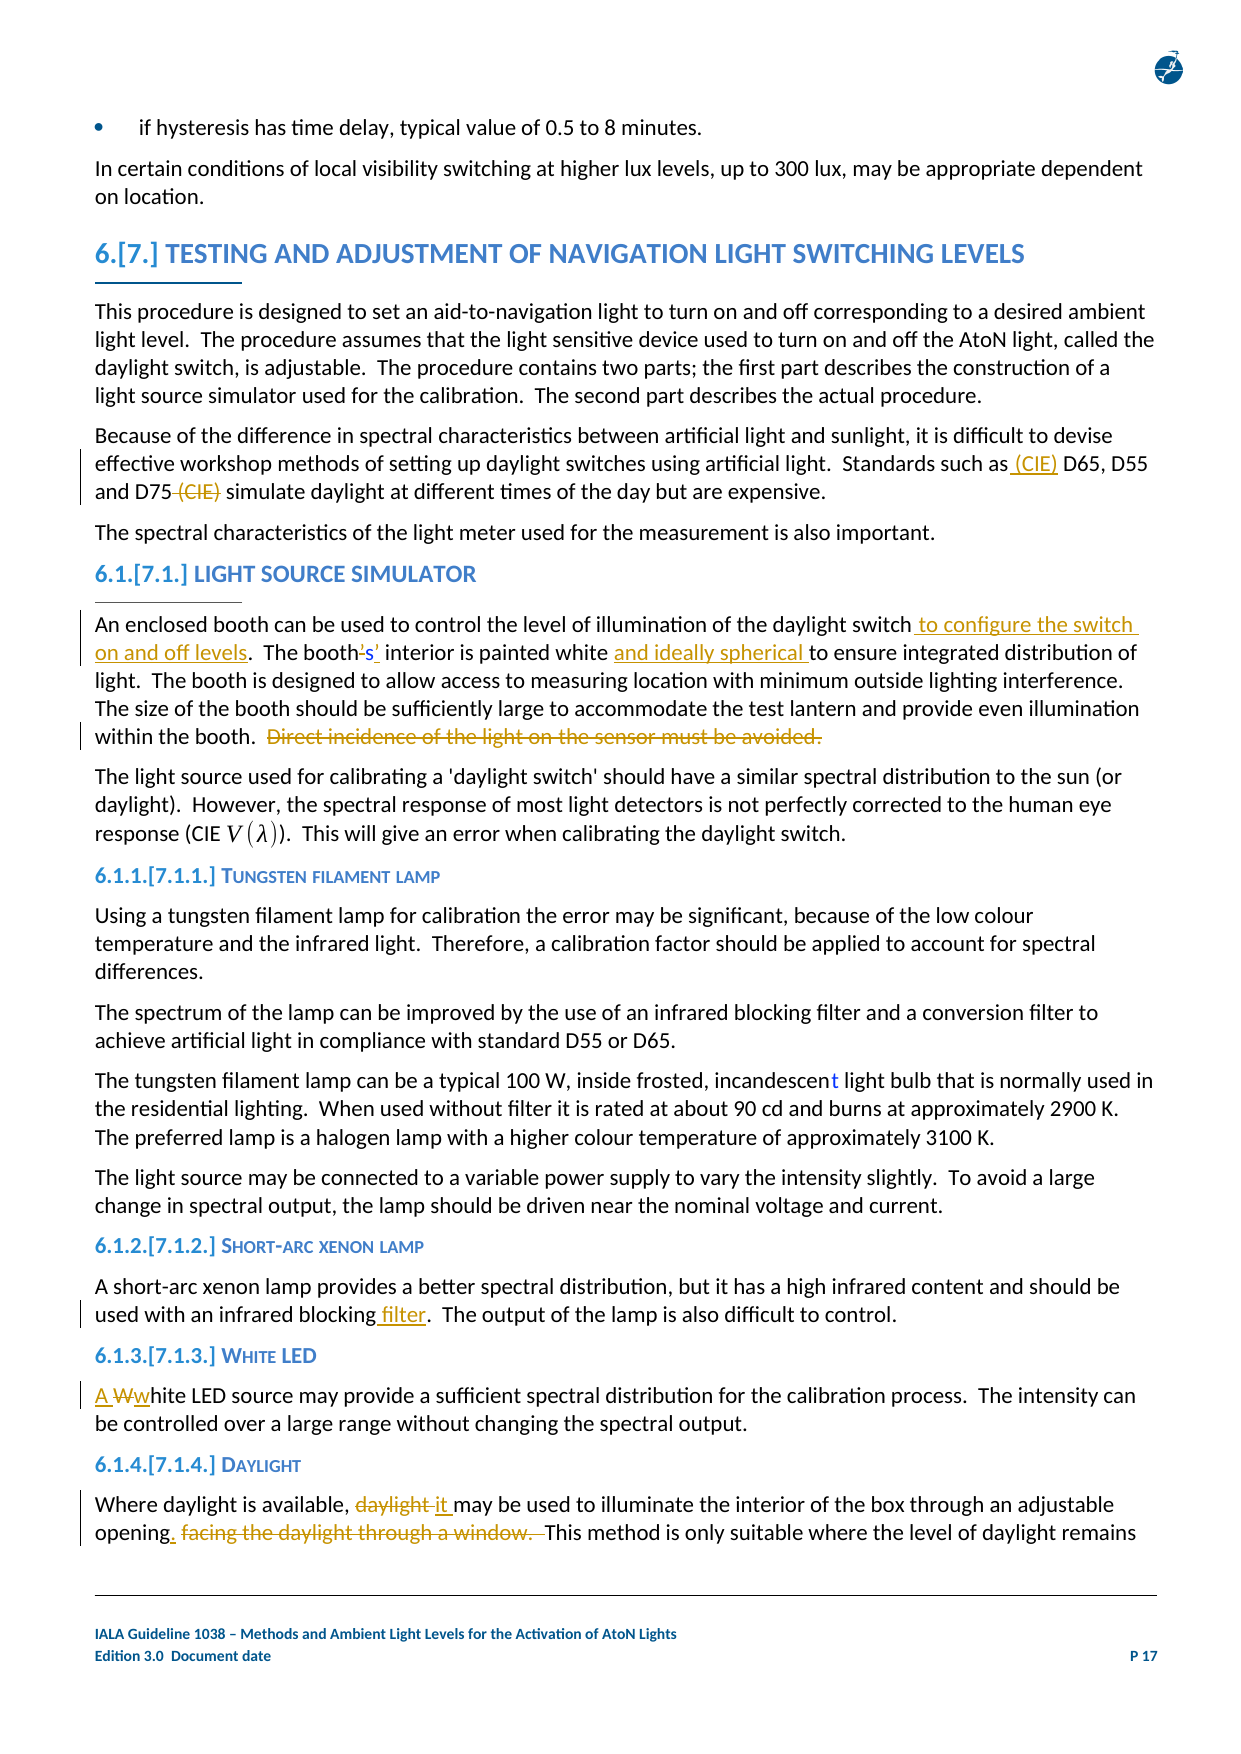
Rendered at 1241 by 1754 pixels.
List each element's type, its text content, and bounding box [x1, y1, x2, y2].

text The tungsten filament lamp can be a typical 100 W, inside frosted, incandescent light bulb that is normally used in the residential lighting. When used without filter it is rated at about 90 cd and burns at approximately 2900 K. The preferred lamp is a halogen lamp with a higher colour temperature of approximately 3100 K. [94, 1067, 1157, 1151]
subtitle Tungsten filament lamp [94, 861, 1157, 889]
subtitle Light Source simulator [94, 558, 1157, 589]
text An enclosed booth can be used to control the level of illumination of the daylight switch. The booths interior is painted white to ensure integrated distribution of light. The booth is designed to allow access to measuring location with minimum outside lighting interference. The size of the booth should be sufficiently large to accommodate the test lantern and provide even illumination within the booth. [94, 610, 1157, 750]
text A short-arc xenon lamp provides a better spectral distribution, but it has a high infrared content and should be used with an infrared blocking. The output of the lamp is also difficult to control. [94, 1272, 1157, 1328]
text This procedure is designed to set an aid-to-navigation light to turn on and off corresponding to a desired ambient light level. The procedure assumes that the light sensitive device used to turn on and off the AtoN light, called the daylight switch, is adjustable. The procedure contains two parts; the first part describes the construction of a light source simulator used for the calibration. The second part describes the actual procedure. [94, 297, 1157, 409]
text The light source may be connected to a variable power supply to vary the intensity slightly. To avoid a large change in spectral output, the lamp should be driven near the nominal voltage and current. [94, 1163, 1157, 1219]
subtitle Short-arc xenon lamp [94, 1232, 1157, 1260]
text if hysteresis has time delay, typical value of 0.5 to 8 minutes. [94, 113, 1157, 142]
picture [1123, 0, 1241, 119]
text Using a tungsten filament lamp for calibration the error may be significant, because of the low colour temperature and the infrared light. Therefore, a calibration factor should be applied to account for spectral differences. [94, 901, 1157, 986]
text In certain conditions of local visibility switching at higher lux levels, up to 300 lux, may be appropriate dependent on location. [94, 154, 1157, 210]
text hite LED source may provide a sufficient spectral distribution for the calibration process. The intensity can be controlled over a large range without changing the spectral output. [94, 1381, 1157, 1437]
text The spectrum of the lamp can be improved by the use of an infrared blocking filter and a conversion filter to achieve artificial light in compliance with standard D55 or D65. [94, 998, 1157, 1054]
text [94, 1490, 1157, 1546]
subtitle White LED [94, 1341, 1157, 1369]
subtitle Daylight [94, 1450, 1157, 1478]
subtitle TESTING AND ADJUSTMENT OF NAVIGATION LIGHT SWITCHING LEVELS [94, 235, 1157, 271]
text The light source used for calibrating a 'daylight switch' should have a similar spectral distribution to the sun (or daylight). However, the spectral response of most light detectors is not perfectly corrected to the human eye response (CIE ). This will give an error when calibrating the daylight switch. [94, 762, 1157, 848]
text Because of the difference in spectral characteristics between artificial light and sunlight, it is difficult to devise effective workshop methods of setting up daylight switches using artificial light. Standards such as D65, D55 and D75 simulate daylight at different times of the day but are expensive. [94, 421, 1157, 505]
text The spectral characteristics of the light meter used for the measurement is also important. [94, 518, 1157, 546]
